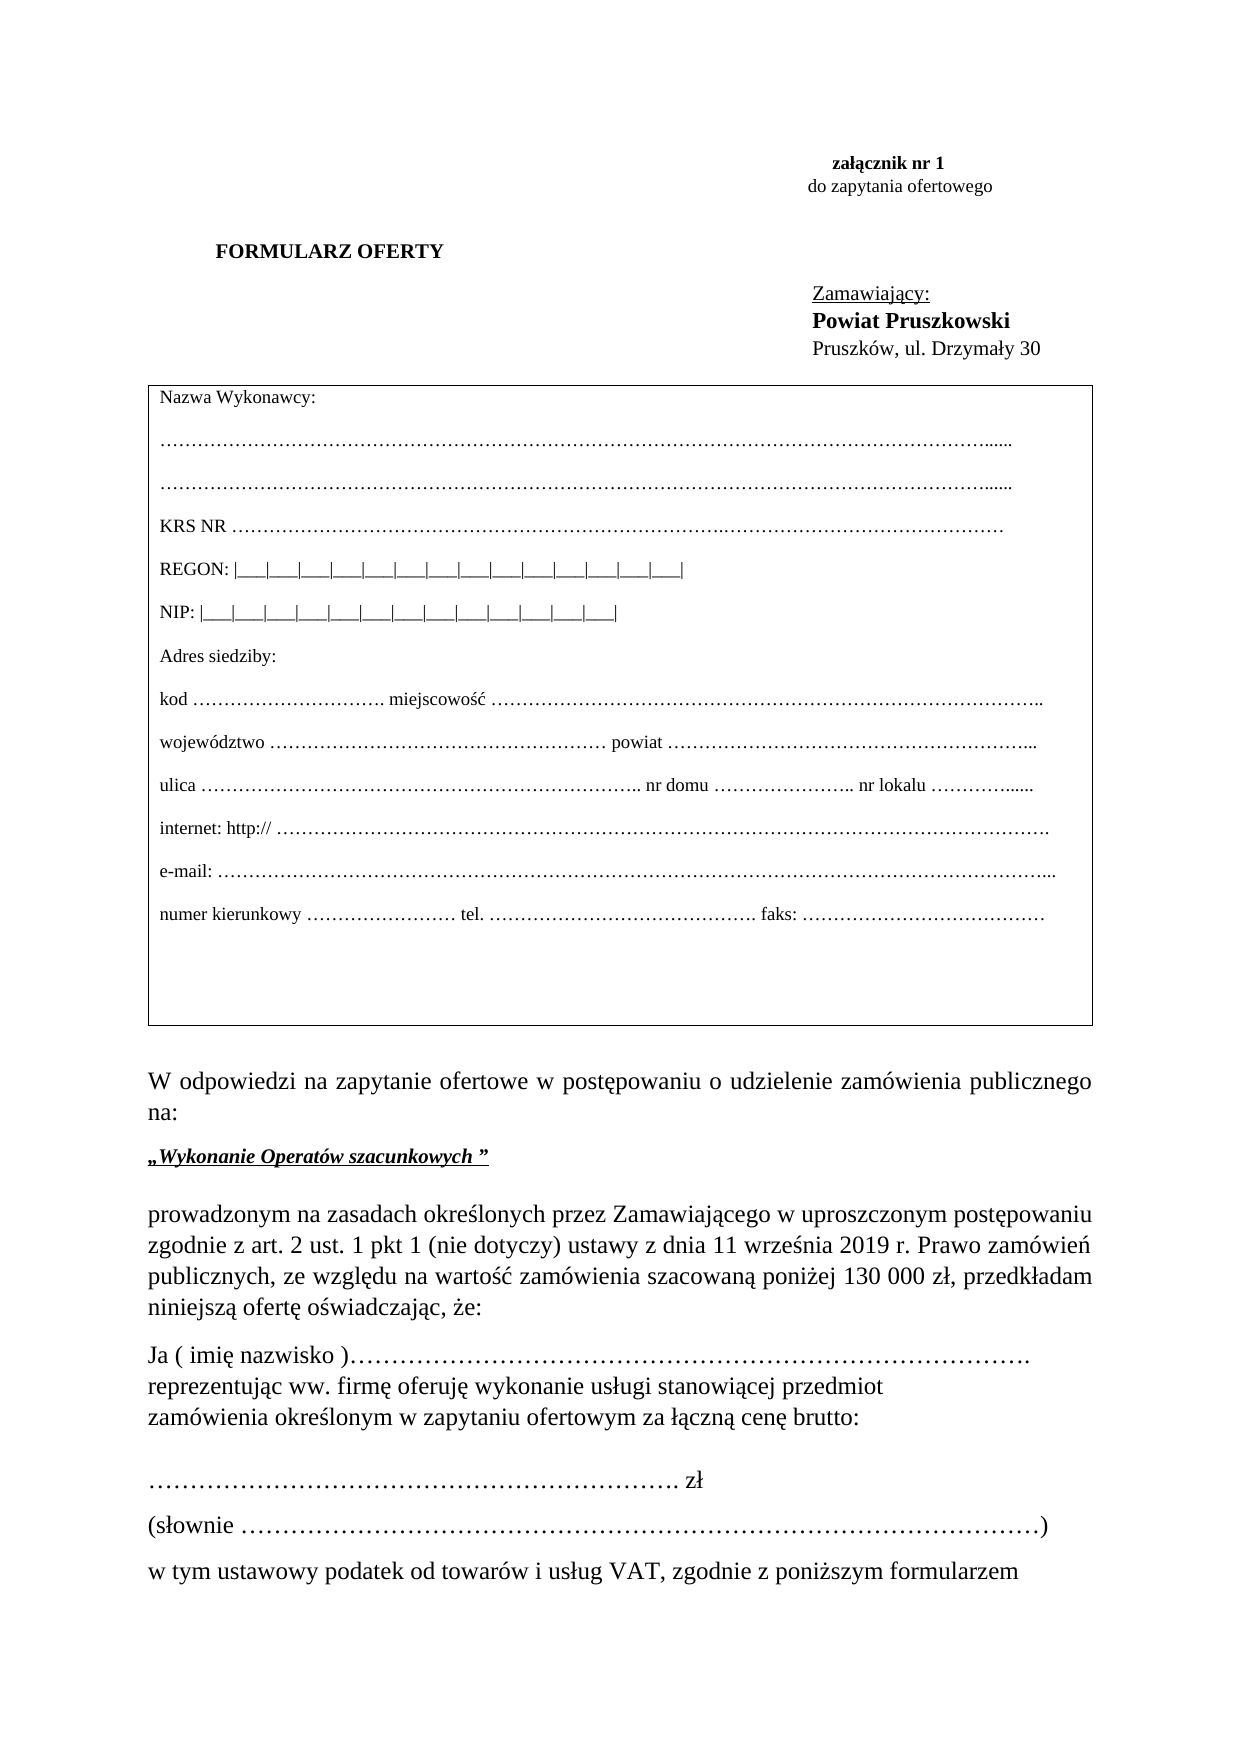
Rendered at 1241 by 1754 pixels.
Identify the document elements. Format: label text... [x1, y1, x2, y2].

text zamówienia określonym w zapytaniu ofertowym za łączną cenę brutto: [148, 1402, 1093, 1431]
text W odpowiedzi na zapytanie ofertowe w postępowaniu o udzielenie zamówienia publicznego na: [148, 1066, 1093, 1126]
text w tym ustawowy podatek od towarów i usług VAT, zgodnie z poniższym formularzem [148, 1556, 1093, 1584]
text Pruszków, ul. Drzymały 30 [812, 336, 1093, 359]
text „Wykonanie Operatów szacunkowych ” [148, 1144, 1093, 1168]
text Powiat Pruszkowski [812, 307, 1093, 333]
text reprezentując ww. firmę oferuję wykonanie usługi stanowiącej przedmiot [148, 1371, 1093, 1399]
text Ja ( imię nazwisko )………………………………………………………………………. [148, 1340, 1093, 1368]
text (słownie ……………………………………………………………………………………) [148, 1510, 1093, 1539]
text Zamawiający: [812, 281, 1093, 305]
text prowadzonym na zasadach określonych przez Zamawiającego w uproszczonym postępowaniu zgodnie z art. 2 ust. 1 pkt 1 (nie dotyczy) ustawy z dnia 11 września 2019 r. Prawo zamówień publicznych, ze względu na wartość zamówienia szacowaną poniżej 130 000 zł, przedkładam niniejszą ofertę oświadczając, że: [148, 1199, 1093, 1321]
text do zapytania ofertowego [148, 175, 1093, 197]
text ………………………………………………………. zł [148, 1465, 1093, 1494]
text załącznik nr 1 [148, 152, 1093, 174]
text FORMULARZ OFERTY [148, 238, 1093, 263]
table_header Nazwa Wykonawcy: ……………………………………………………………………………………………………………………...... ……………………………………………………………………………………………………………………...... KRS NR …………………………………………………………………….……………………………………… REGON: |___|___|___|___|___|___|___|___|___|___|___|___|___|___| NIP: |___|___|___|___|___|___|___|___|___|___|___|___|___| Adres siedziby: kod …………………………. miejscowość …………………………………………………………………………….. województwo ……………………………………………… powiat …………………………………………………... ulica …………………………………………………………….. nr domu ………………….. nr lokalu …………...... internet: http:// ……………………………………………………………………………………………………………. e-mail: ……………………………………………………………………………………………………………………... numer kierunkowy …………………… tel. ……………………………………. faks: ………………………………… [149, 386, 1092, 1025]
